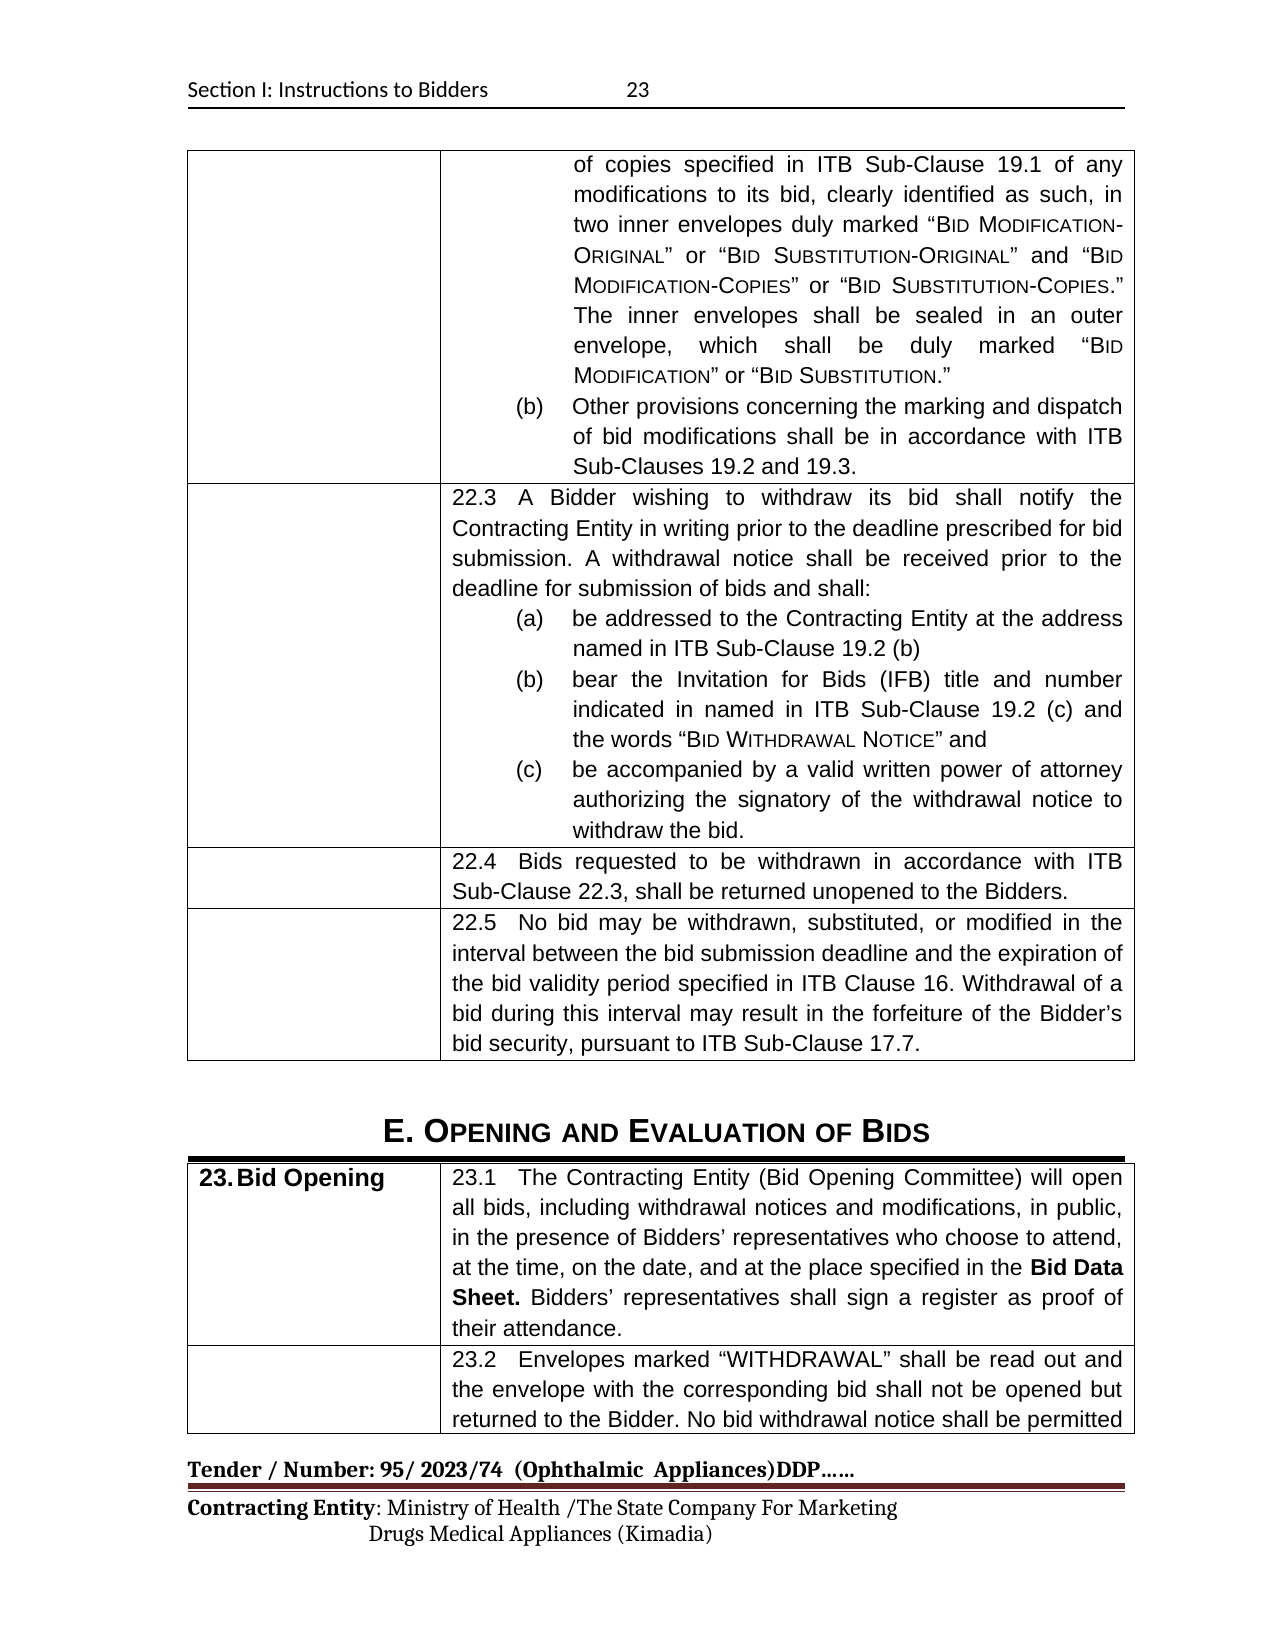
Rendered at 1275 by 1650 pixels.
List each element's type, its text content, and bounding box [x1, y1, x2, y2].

table_header 23.1 The Contracting Entity (Bid Opening Committee) will open all bids, including withdrawal notices and modifications, in public, in the presence of Bidders’ representatives who choose to attend, at the time, on the date, and at the place specified in the Bid Data Sheet. Bidders’ representatives shall sign a register as proof of their attendance. [441, 1164, 1134, 1345]
table_header 23. Bid Opening [188, 1164, 440, 1345]
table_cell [441, 1346, 1134, 1432]
table_cell [188, 484, 440, 847]
text E. Opening and Evaluation of Bids [187, 1111, 1125, 1162]
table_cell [441, 151, 1134, 483]
table_cell 22.4 Bids requested to be withdrawn in accordance with ITB Sub-Clause 22.3, shall be returned unopened to the Bidders. [441, 848, 1134, 908]
table_cell [188, 909, 440, 1060]
table_cell [188, 151, 440, 483]
table_cell 22.5 No bid may be withdrawn, substituted, or modified in the interval between the bid submission deadline and the expiration of the bid validity period specified in ITB Clause 16. Withdrawal of a bid during this interval may result in the forfeiture of the Bidder’s bid security, pursuant to ITB Sub-Clause 17.7. [441, 909, 1134, 1060]
table_cell [188, 1346, 440, 1432]
table_cell 22.3 A Bidder wishing to withdraw its bid shall notify the Contracting Entity in writing prior to the deadline prescribed for bid submission. A withdrawal notice shall be received prior to the deadline for submission of bids and shall: (a) be addressed to the Contracting Entity at the address named in ITB Sub-Clause 19.2 (b) (b) bear the Invitation for Bids (IFB) title and number indicated in named in ITB Sub-Clause 19.2 (c) and the words “Bid Withdrawal Notice” and (c) be accompanied by a valid written power of attorney authorizing the signatory of the withdrawal notice to withdraw the bid. [441, 484, 1134, 847]
table_cell [188, 848, 440, 908]
